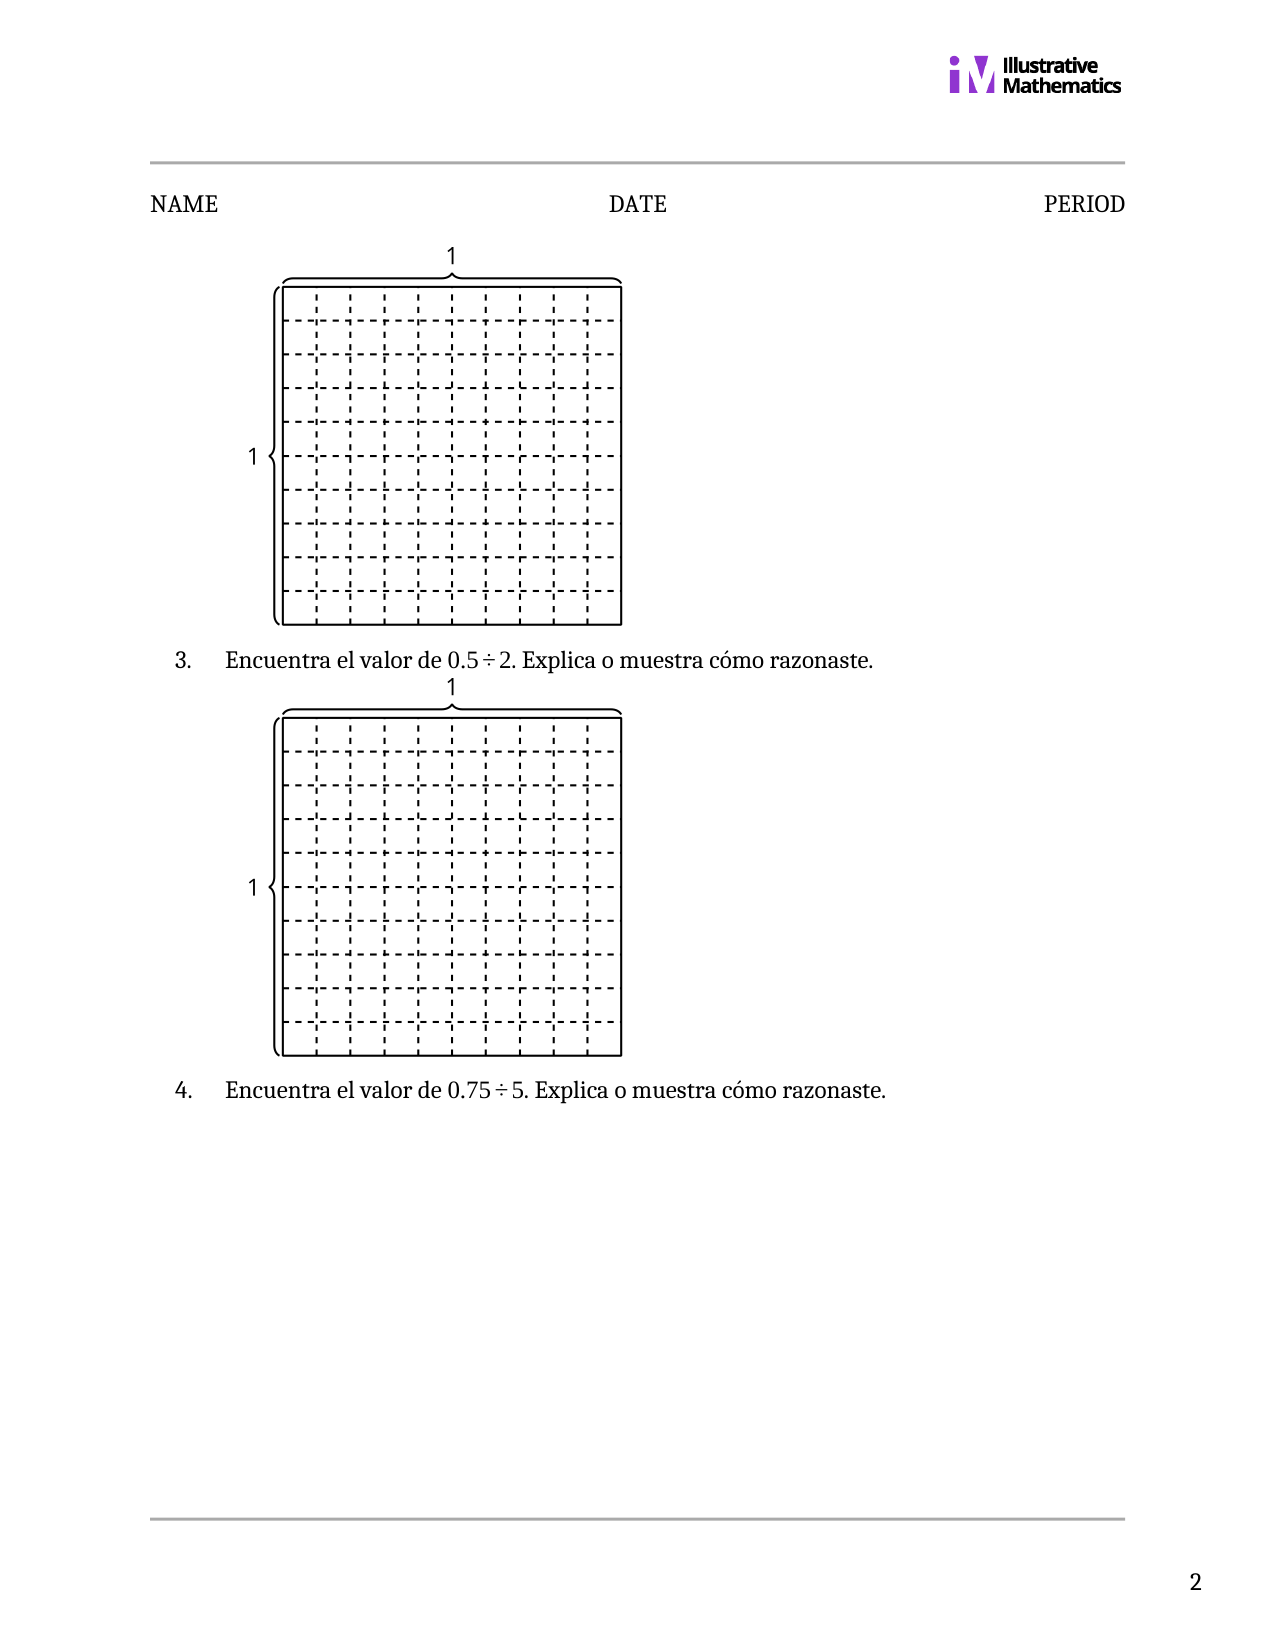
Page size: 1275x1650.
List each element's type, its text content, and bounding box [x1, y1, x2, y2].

picture [949, 55, 1121, 93]
list Encuentra el valor de . Explica o muestra cómo razonaste. [175, 1076, 1125, 1105]
list Encuentra el valor de . Explica o muestra cómo razonaste. [175, 646, 1125, 674]
picture [243, 678, 624, 1067]
picture [243, 247, 624, 636]
